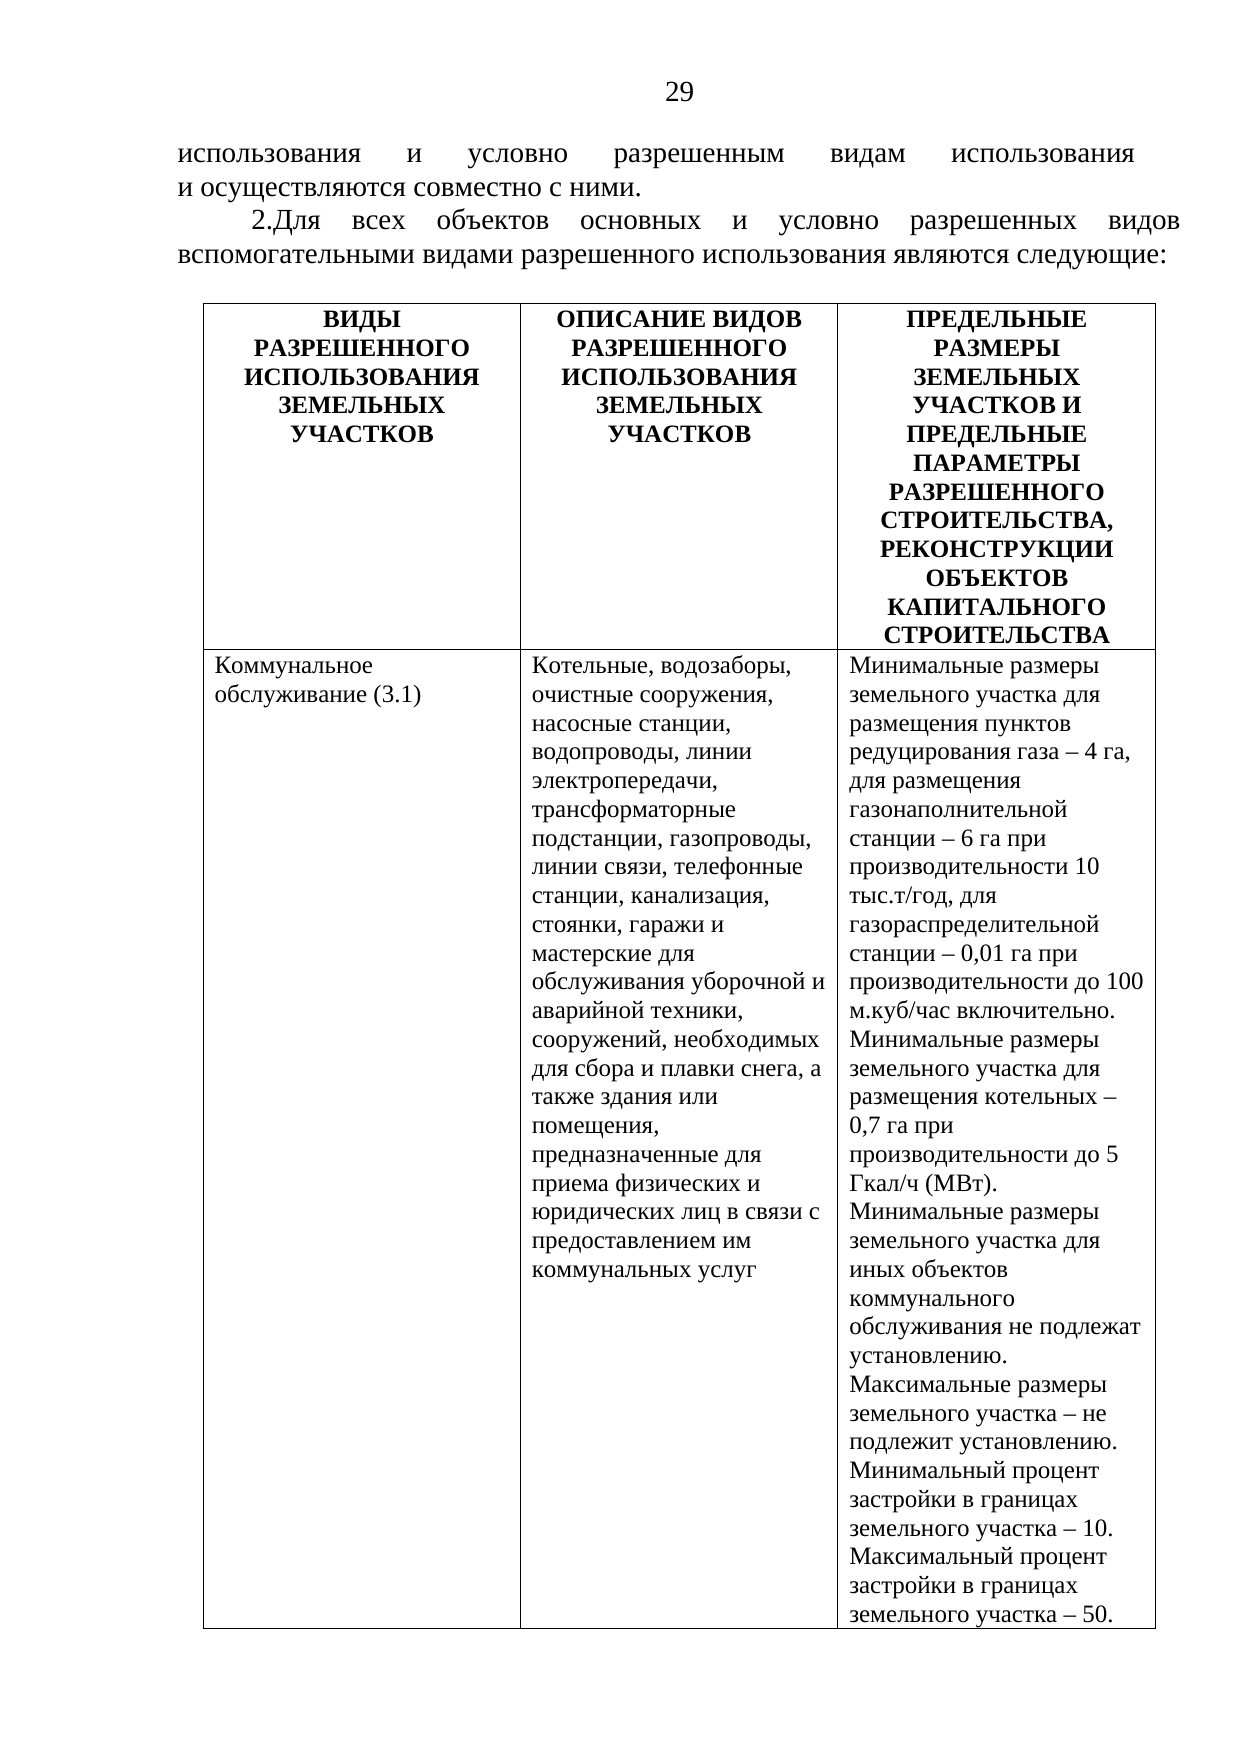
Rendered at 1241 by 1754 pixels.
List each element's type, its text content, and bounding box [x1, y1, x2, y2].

table_header ПРЕДЕЛЬНЫЕ РАЗМЕРЫ ЗЕМЕЛЬНЫХ УЧАСТКОВ И ПРЕДЕЛЬНЫЕ ПАРАМЕТРЫ РАЗРЕШЕННОГО СТРОИТЕЛЬСТВА, РЕКОНСТРУКЦИИ ОБЪЕКТОВ КАПИТАЛЬНОГО СТРОИТЕЛЬСТВА [838, 304, 1155, 649]
text 2.Для всех объектов основных и условно разрешенных видов вспомогательными видами разрешенного использования являются следующие: [177, 202, 1181, 269]
table_header ОПИСАНИЕ ВИДОВ РАЗРЕШЕННОГО ИСПОЛЬЗОВАНИЯ ЗЕМЕЛЬНЫХ УЧАСТКОВ [521, 304, 837, 649]
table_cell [838, 650, 1155, 1628]
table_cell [204, 650, 520, 1628]
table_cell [521, 650, 837, 1628]
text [177, 135, 1181, 202]
table_header ВИДЫ РАЗРЕШЕННОГО ИСПОЛЬЗОВАНИЯ ЗЕМЕЛЬНЫХ УЧАСТКОВ [204, 304, 520, 649]
